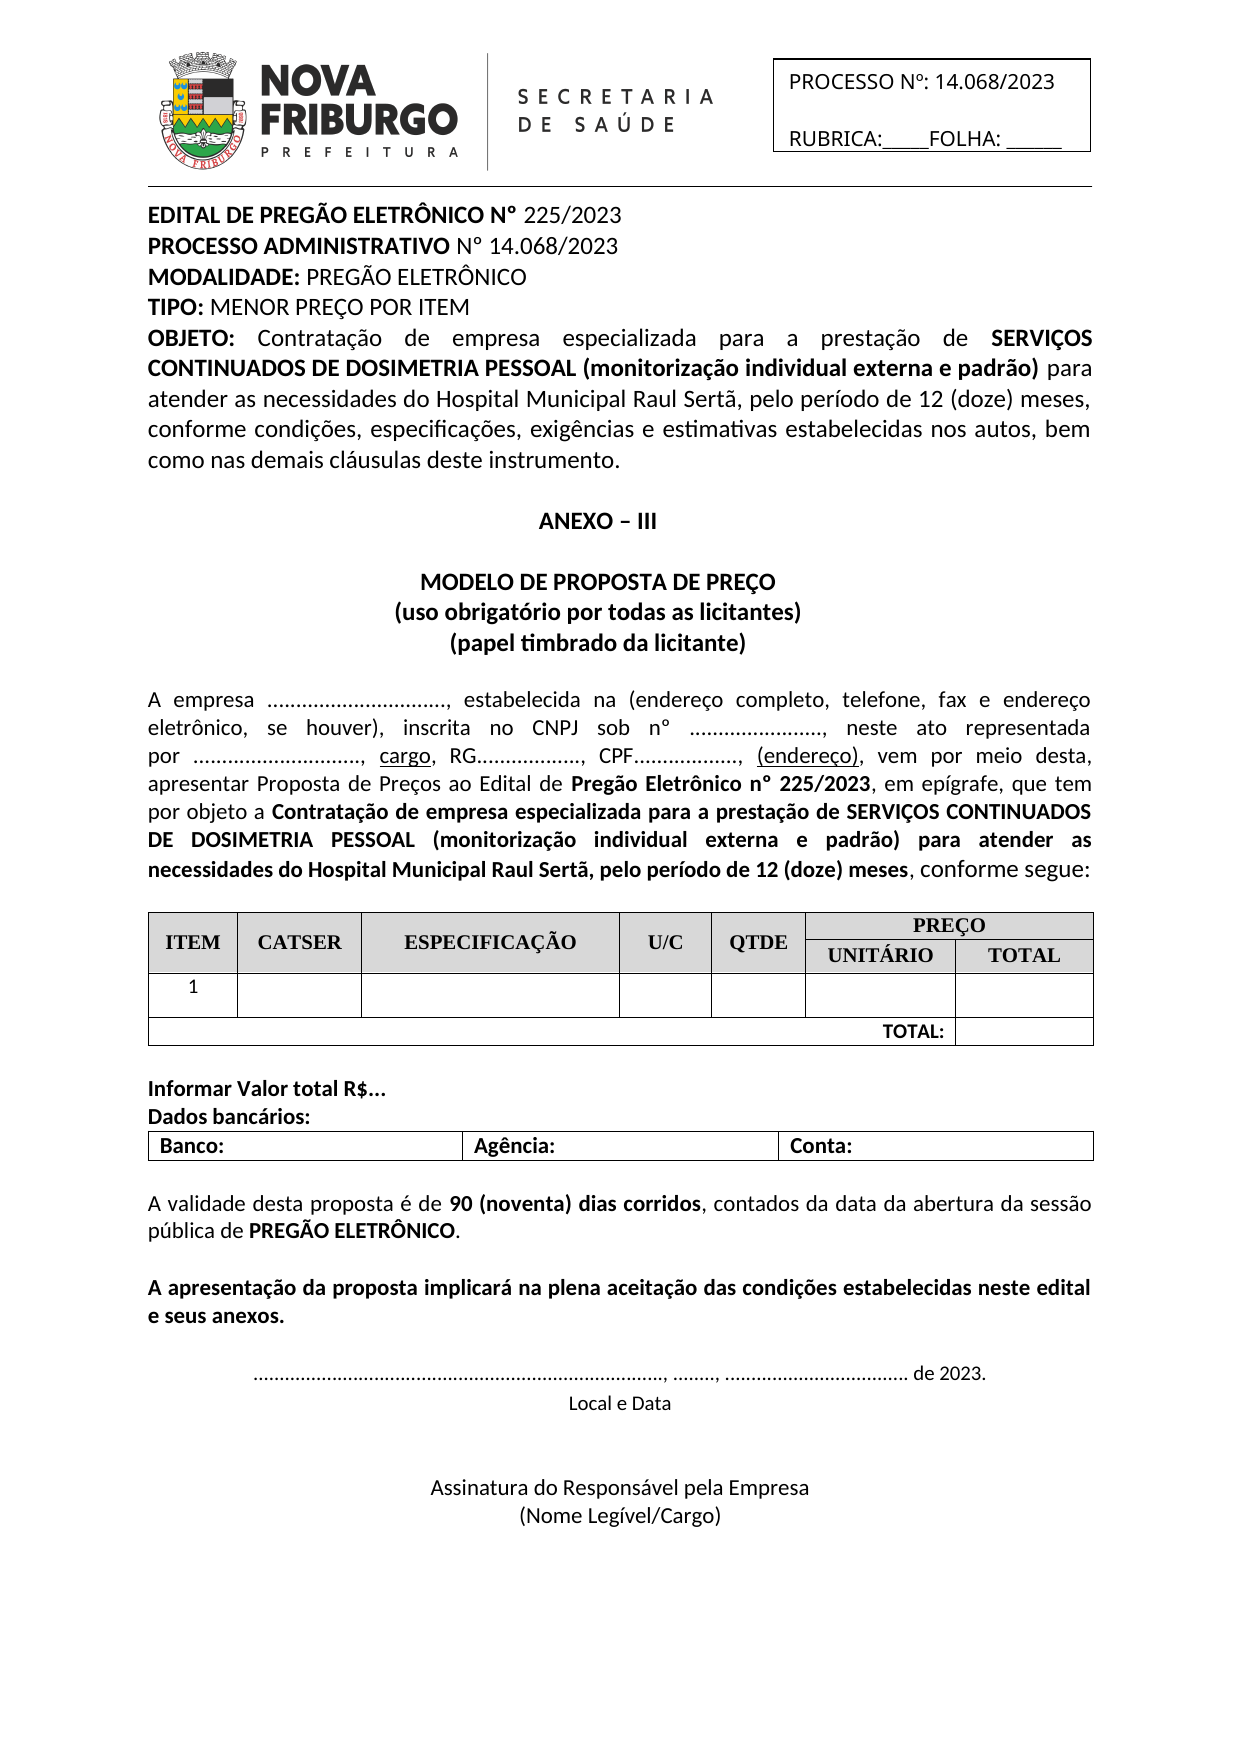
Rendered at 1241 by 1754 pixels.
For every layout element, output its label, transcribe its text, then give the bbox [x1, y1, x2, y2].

table_header CATSER [238, 913, 361, 972]
text .............................................................................., ........, ................................... de 2023. [148, 1357, 1092, 1386]
text (papel timbrado da licitante) [103, 627, 1092, 657]
table_header ITEM [149, 913, 237, 972]
text A empresa ..............................., estabelecida na (endereço completo, telefone, fax e endereço eletrônico, se houver), inscrita no CNPJ sob nº ......................., neste ato representada por ............................., cargo, RG.................., CPF.................., (endereço), vem por meio desta, apresentar Proposta de Preços ao Edital de Pregão Eletrônico nº 225/2023, em epígrafe, que tem por objeto a Contratação de empresa especializada para a prestação de SERVIÇOS CONTINUADOS DE DOSIMETRIA PESSOAL (monitorização individual externa e padrão) para atender as necessidades do Hospital Municipal Raul Sertã, pelo período de 12 (doze) meses, conforme segue: [148, 685, 1092, 884]
table_header Agência: [463, 1132, 778, 1159]
text PROCESSO ADMINISTRATIVO Nº 14.068/2023 [148, 230, 1092, 261]
table_cell [956, 974, 1093, 1017]
table_cell UNITÁRIO [806, 940, 955, 972]
table_cell [712, 974, 805, 1017]
text ANEXO – III [103, 505, 1092, 535]
table_cell [806, 974, 955, 1017]
table_header ESPECIFICAÇÃO [362, 913, 619, 972]
table_cell [238, 974, 361, 1017]
text Dados bancários: [148, 1102, 1092, 1131]
table_header U/C [620, 913, 711, 972]
table_header Banco: [149, 1132, 462, 1159]
text MODALIDADE: PREGÃO ELETRÔNICO [148, 261, 1092, 291]
table_cell TOTAL [956, 940, 1093, 972]
text Modelo de proposta DE PREÇO [103, 566, 1092, 596]
text (Nome Legível/Cargo) [148, 1501, 1092, 1529]
table_cell [620, 974, 711, 1017]
table_header Conta: [779, 1132, 1093, 1159]
text Informar Valor total R$... [148, 1074, 1092, 1102]
table_cell TOTAL: [149, 1018, 955, 1045]
text EDITAL DE PREGÃO ELETRÔNICO Nº 225/2023 [148, 199, 1092, 230]
text A validade desta proposta é de 90 (noventa) dias corridos, contados da data da abertura da sessão pública de PREGÃO ELETRÔNICO. [148, 1189, 1092, 1245]
text Assinatura do Responsável pela Empresa [148, 1473, 1092, 1501]
text (uso obrigatório por todas as licitantes) [103, 596, 1092, 627]
text Local e Data [148, 1386, 1092, 1415]
table_cell [956, 1018, 1093, 1045]
table_header QTDE [712, 913, 805, 972]
text A apresentação da proposta implicará na plena aceitação das condições estabelecidas neste edital e seus anexos. [148, 1273, 1092, 1329]
table_header PREÇO [806, 913, 1093, 939]
table_cell [362, 974, 619, 1017]
text OBJETO: Contratação de empresa especializada para a prestação de SERVIÇOS CONTINUADOS DE DOSIMETRIA PESSOAL (monitorização individual externa e padrão) para atender as necessidades do Hospital Municipal Raul Sertã, pelo período de 12 (doze) meses, conforme condições, especificações, exigências e estimativas estabelecidas nos autos, bem como nas demais cláusulas deste instrumento. [148, 322, 1092, 474]
picture [147, 42, 729, 184]
text TIPO: MENOR PREÇO POR ITEM [148, 291, 1092, 322]
table_cell 1 [149, 974, 237, 1017]
